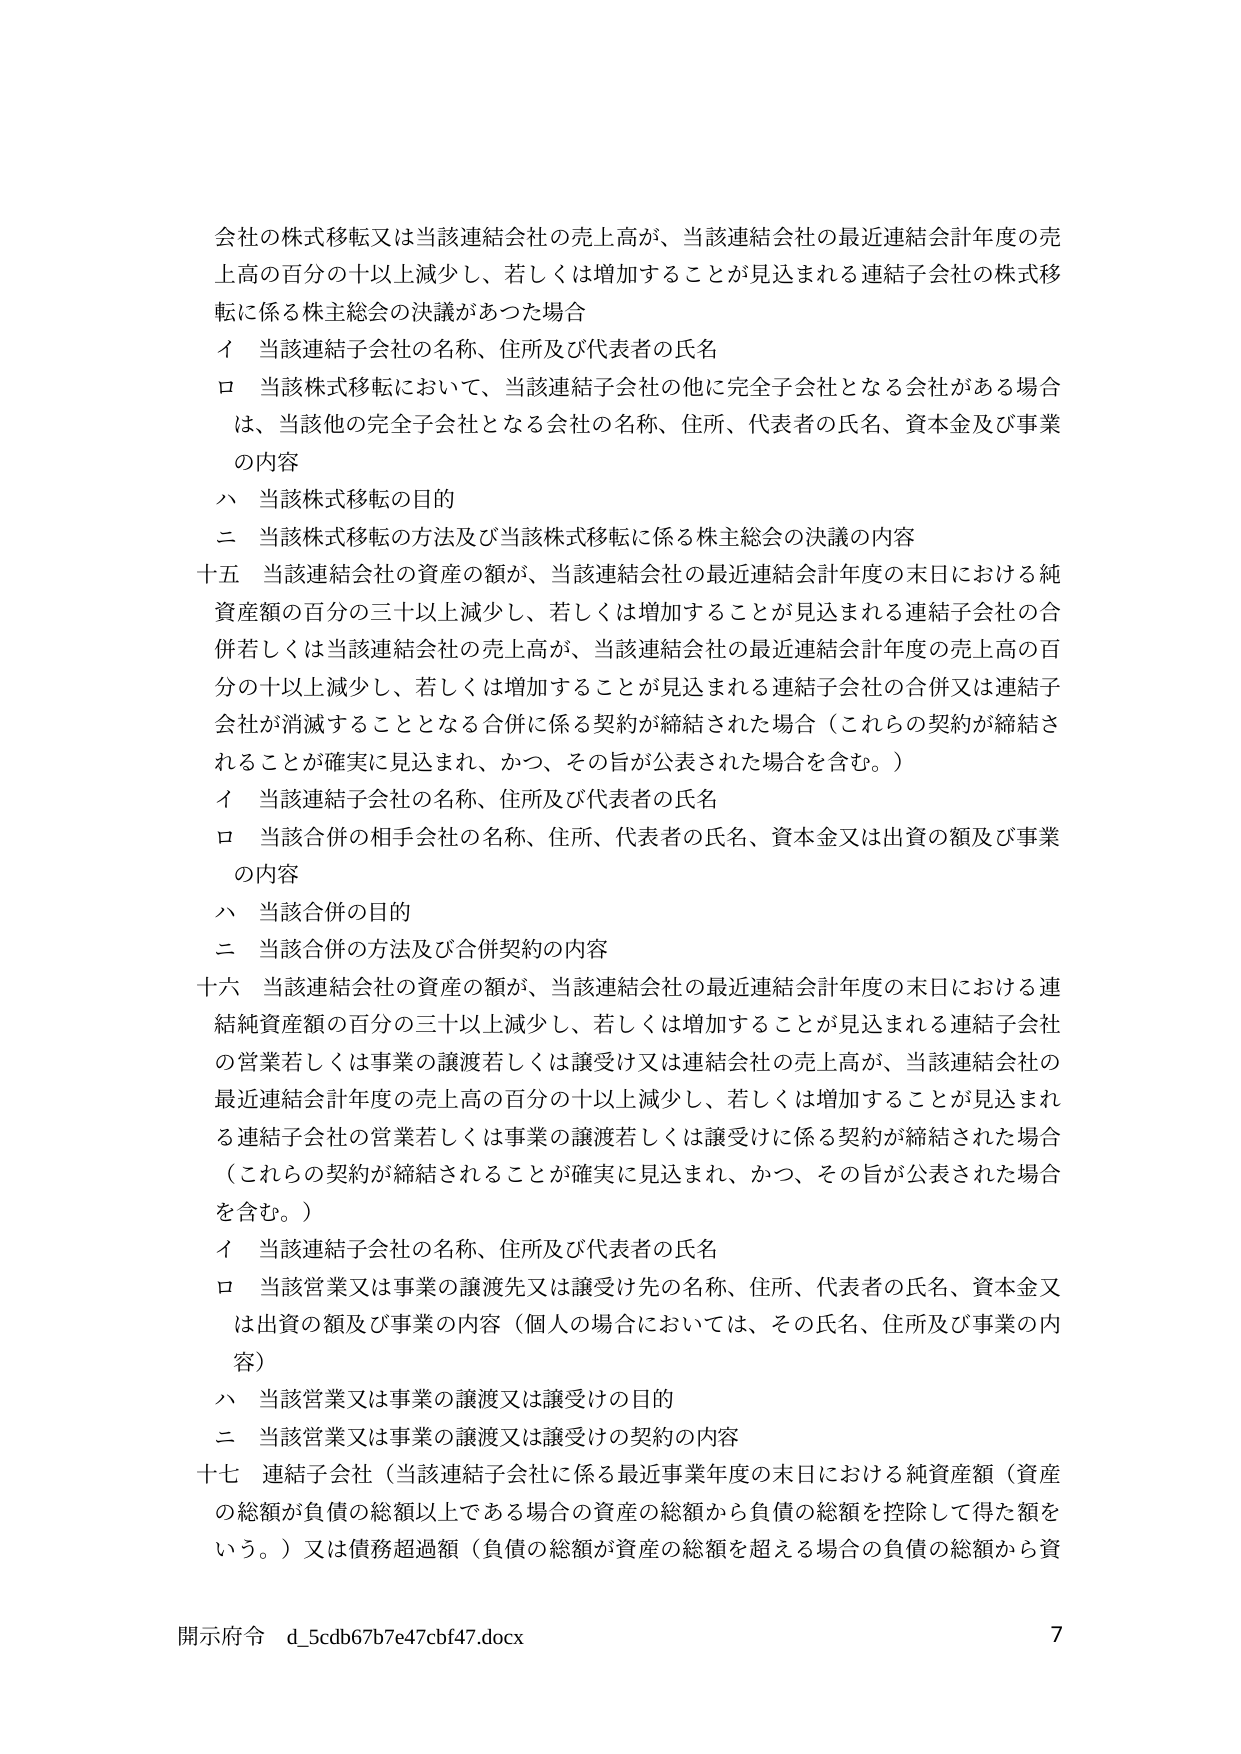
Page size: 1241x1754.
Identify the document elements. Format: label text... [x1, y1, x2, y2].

text ニ 当該合併の方法及び合併契約の内容 [214, 929, 1063, 967]
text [196, 1454, 1063, 1567]
text ハ 当該合併の目的 [214, 892, 1063, 929]
text イ 当該連結子会社の名称、住所及び代表者の氏名 [214, 1229, 1063, 1267]
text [196, 217, 1063, 329]
text ロ 当該営業又は事業の譲渡先又は譲受け先の名称、住所、代表者の氏名、資本金又は出資の額及び事業の内容（個人の場合においては、その氏名、住所及び事業の内容） [214, 1267, 1063, 1379]
text イ 当該連結子会社の名称、住所及び代表者の氏名 [215, 329, 1063, 367]
text 十六 当該連結会社の資産の額が、当該連結会社の最近連結会計年度の末日における連結純資産額の百分の三十以上減少し、若しくは増加することが見込まれる連結子会社の営業若しくは事業の譲渡若しくは譲受け又は連結会社の売上高が、当該連結会社の最近連結会計年度の売上高の百分の十以上減少し、若しくは増加することが見込まれる連結子会社の営業若しくは事業の譲渡若しくは譲受けに係る契約が締結された場合（これらの契約が締結されることが確実に見込まれ、かつ、その旨が公表された場合を含む。） [196, 967, 1063, 1229]
text 十五 当該連結会社の資産の額が、当該連結会社の最近連結会計年度の末日における純資産額の百分の三十以上減少し、若しくは増加することが見込まれる連結子会社の合併若しくは当該連結会社の売上高が、当該連結会社の最近連結会計年度の売上高の百分の十以上減少し、若しくは増加することが見込まれる連結子会社の合併又は連結子会社が消滅することとなる合併に係る契約が締結された場合（これらの契約が締結されることが確実に見込まれ、かつ、その旨が公表された場合を含む。） [196, 554, 1063, 779]
text ハ 当該株式移転の目的 [215, 479, 1063, 517]
text ロ 当該合併の相手会社の名称、住所、代表者の氏名、資本金又は出資の額及び事業の内容 [214, 817, 1063, 892]
text イ 当該連結子会社の名称、住所及び代表者の氏名 [214, 779, 1063, 817]
text ニ 当該株式移転の方法及び当該株式移転に係る株主総会の決議の内容 [215, 517, 1063, 554]
text ハ 当該営業又は事業の譲渡又は譲受けの目的 [214, 1379, 1063, 1417]
text ロ 当該株式移転において、当該連結子会社の他に完全子会社となる会社がある場合は、当該他の完全子会社となる会社の名称、住所、代表者の氏名、資本金及び事業の内容 [215, 367, 1063, 479]
text ニ 当該営業又は事業の譲渡又は譲受けの契約の内容 [214, 1417, 1063, 1454]
